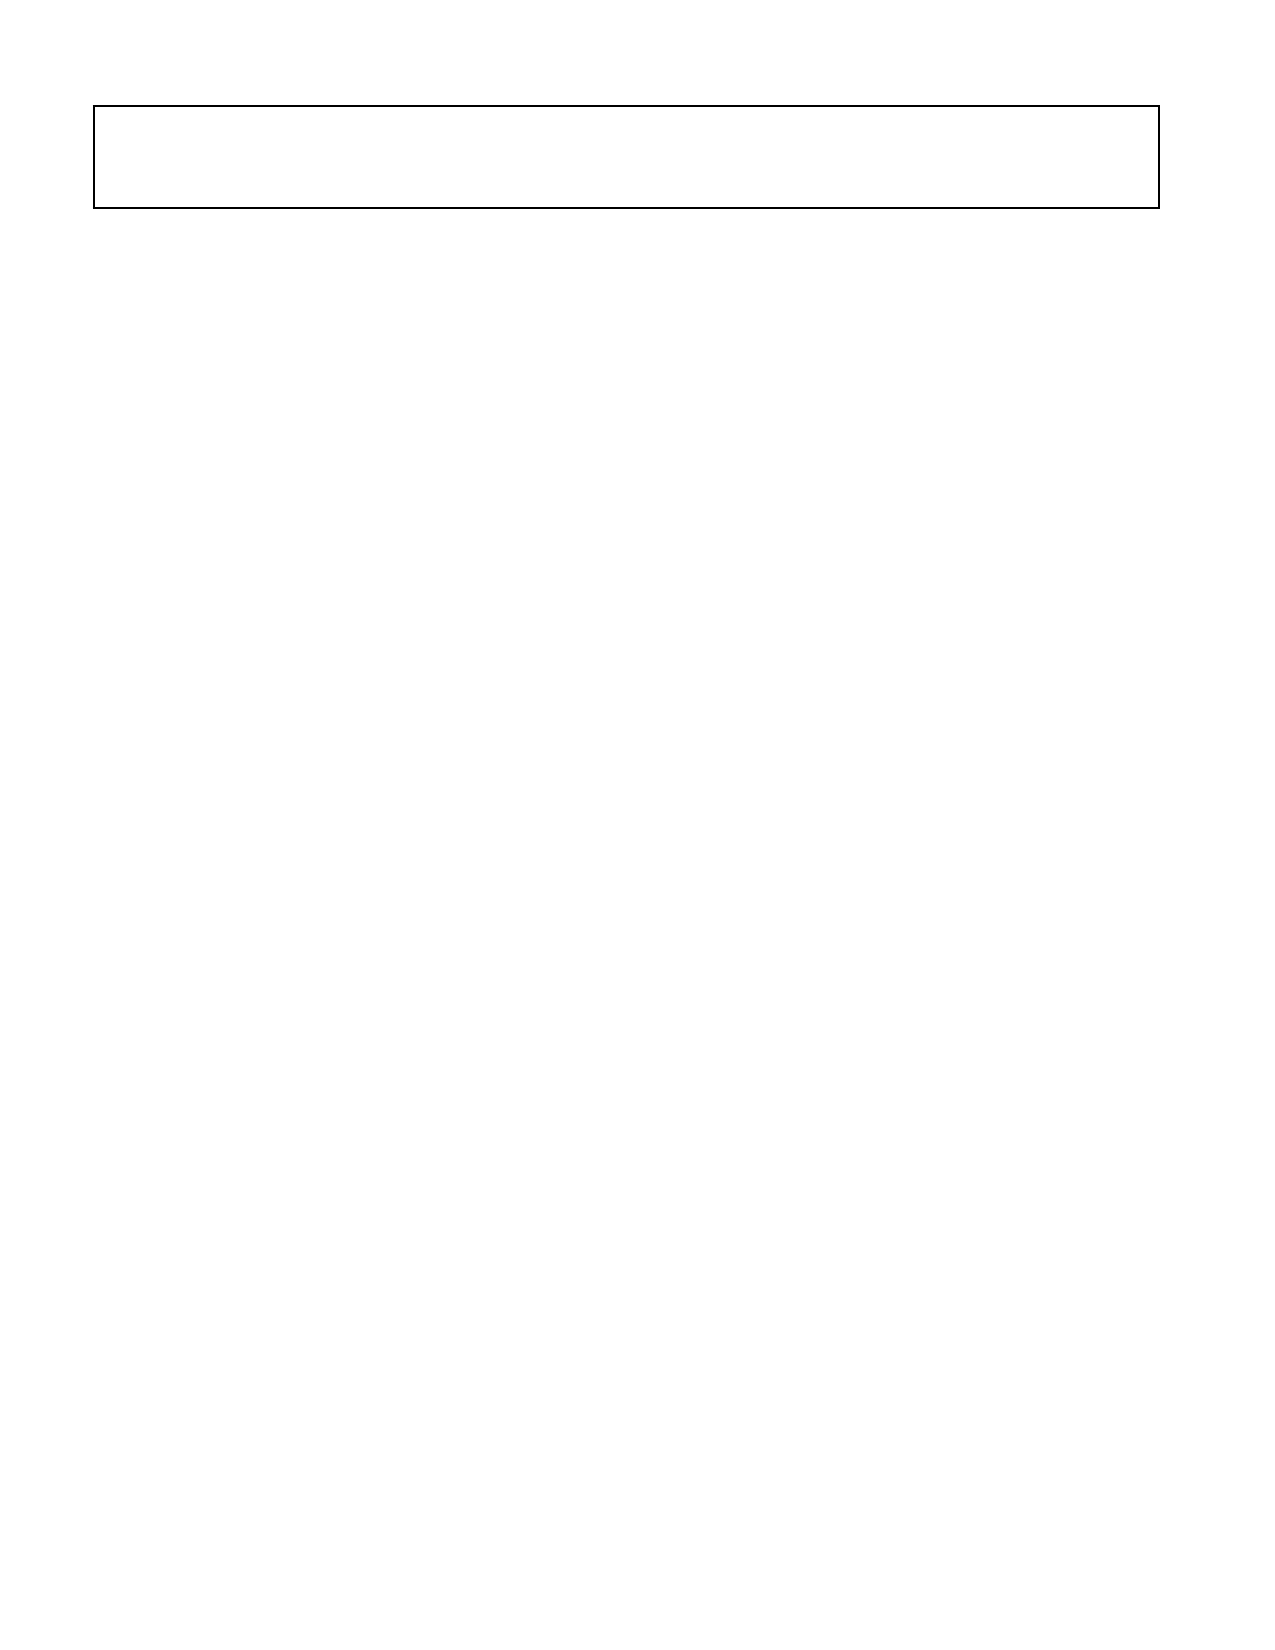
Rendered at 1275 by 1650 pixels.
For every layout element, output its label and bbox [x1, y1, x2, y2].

table_cell [95, 107, 1158, 207]
